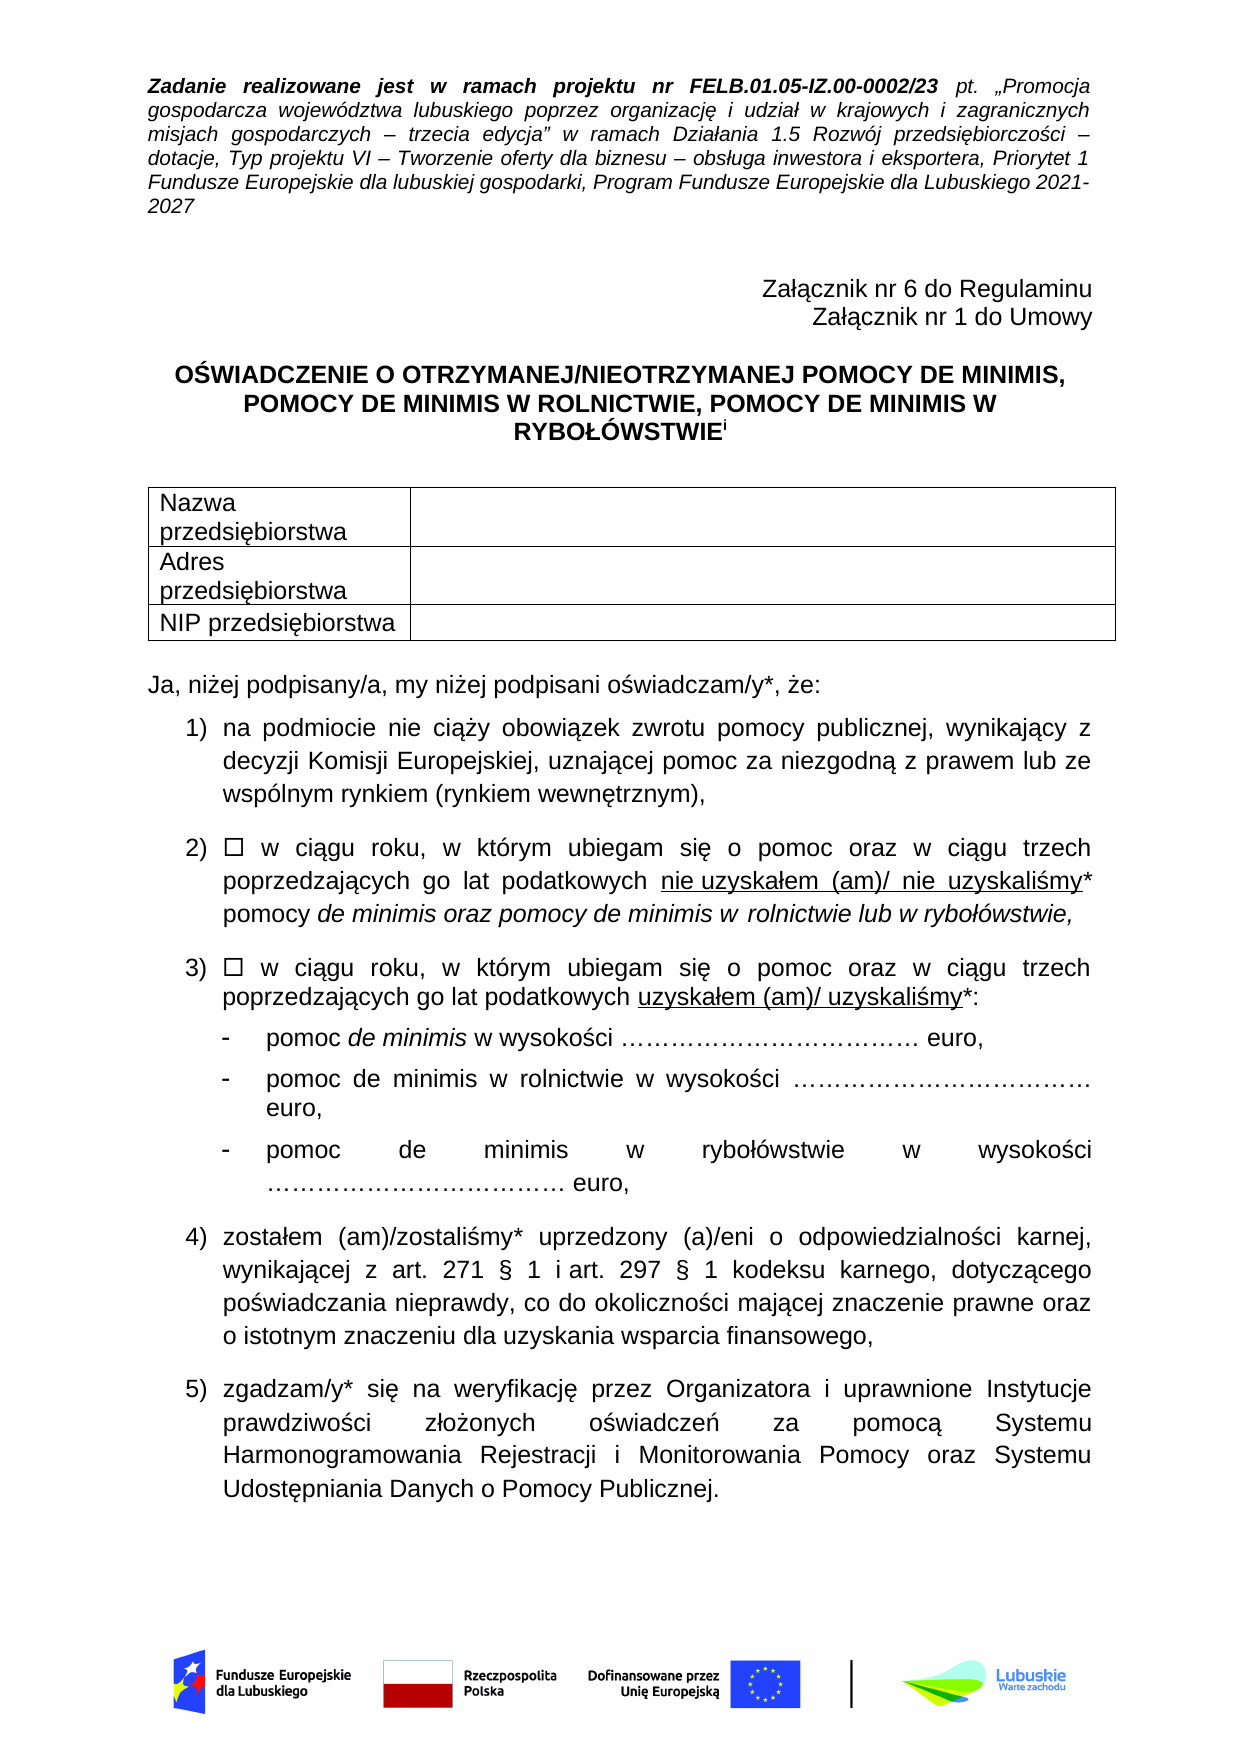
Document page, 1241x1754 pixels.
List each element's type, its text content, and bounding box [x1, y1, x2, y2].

list pomoc de minimis w rolnictwie w wysokości ……………………………… euro, [221, 1064, 1093, 1122]
text Załącznik nr 1 do Umowy [148, 302, 1093, 331]
list pomoc de minimis w wysokości ……………………………… euro, [221, 1023, 1093, 1052]
list zgadzam/y* się na weryfikację przez Organizatora i uprawnione Instytucje prawdziwości złożonych oświadczeń za pomocą Systemu Harmonogramowania Rejestracji i Monitorowania Pomocy oraz Systemu Udostępniania Danych o Pomocy Publicznej. [185, 1374, 1093, 1502]
list zostałem (am)/zostaliśmy* uprzedzony (a)/eni o odpowiedzialności karnej, wynikającej z art. 271 § 1 i art. 297 § 1 kodeksu karnego, dotyczącego poświadczania nieprawdy, co do okoliczności mającej znaczenie prawne oraz o istotnym znaczeniu dla uzyskania wsparcia finansowego, [185, 1222, 1093, 1349]
list na podmiocie nie ciąży obowiązek zwrotu pomocy publicznej, wynikający z decyzji Komisji Europejskiej, uznającej pomoc za niezgodną z prawem lub ze wspólnym rynkiem (rynkiem wewnętrznym), [185, 713, 1093, 808]
table_cell Adres przedsiębiorstwa [149, 547, 410, 604]
list w ciągu roku, w którym ubiegam się o pomoc oraz w ciągu trzech poprzedzających go lat podatkowych uzyskałem (am)/ uzyskaliśmy*: [185, 953, 1093, 1011]
table_cell [411, 547, 1115, 604]
list pomoc de minimis w rybołówstwie w wysokości ……………………………… euro, [221, 1134, 1093, 1196]
text OŚWIADCZENIE O OTRZYMANEJ/NIEOTRZYMANEJ POMOCY DE MINIMIS, POMOCY DE MINIMIS W ROLNICTWIE, POMOCY DE MINIMIS W RYBOŁÓWSTWIE [148, 360, 1093, 446]
text Załącznik nr 6 do Regulaminu [148, 273, 1093, 302]
table_cell [411, 605, 1115, 640]
table_header Nazwa przedsiębiorstwa [149, 488, 410, 546]
table_header [411, 488, 1115, 546]
picture [147, 1644, 1093, 1721]
text Ja, niżej podpisany/a, my niżej podpisani oświadczam/y*, że: [148, 670, 1093, 699]
list w ciągu roku, w którym ubiegam się o pomoc oraz w ciągu trzech poprzedzających go lat podatkowych nie uzyskałem (am)/ nie uzyskaliśmy* pomocy de minimis oraz pomocy de minimis w rolnictwie lub w rybołówstwie, [185, 833, 1093, 928]
table_cell NIP przedsiębiorstwa [149, 605, 410, 640]
